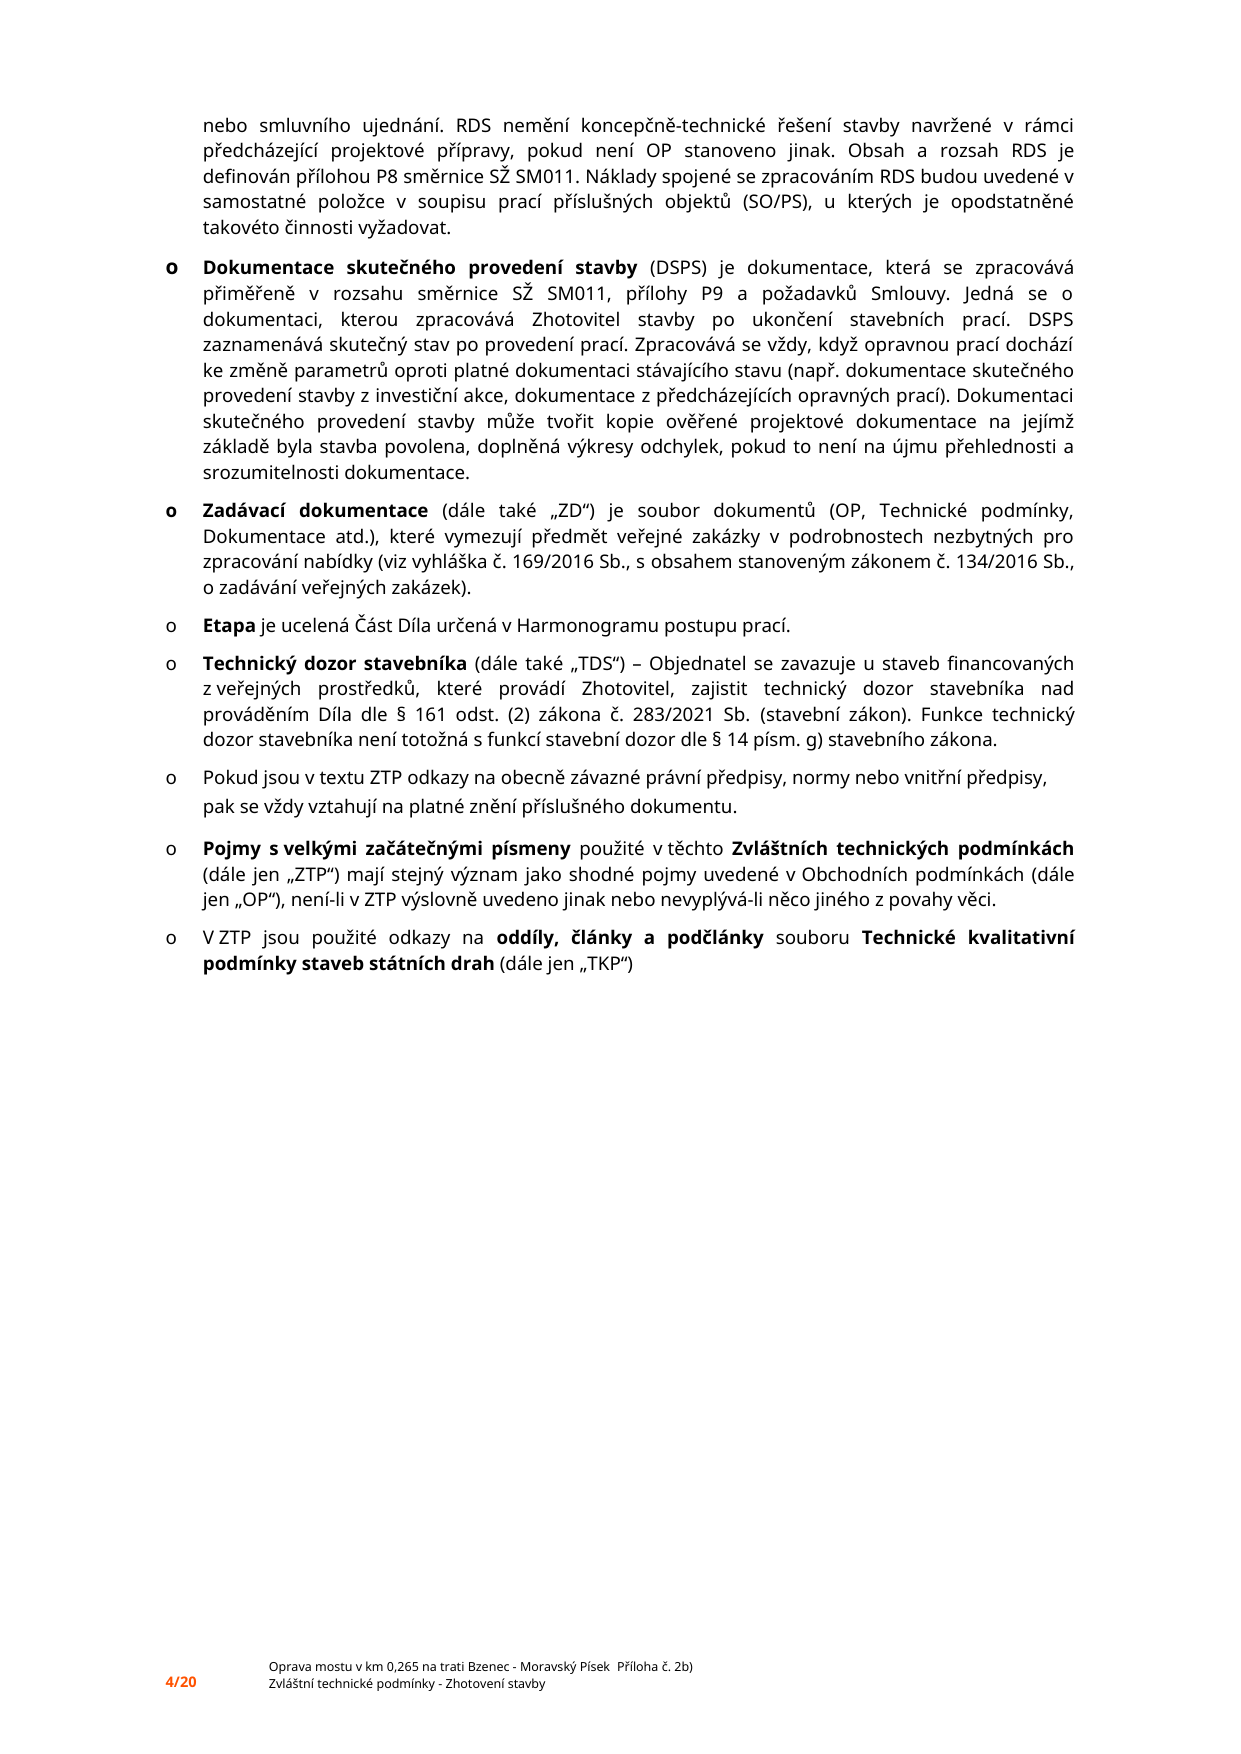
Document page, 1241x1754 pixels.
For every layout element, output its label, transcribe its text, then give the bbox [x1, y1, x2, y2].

list Technický dozor stavebníka (dále také „TDS“) – Objednatel se zavazuje u staveb financovaných z veřejných prostředků, které provádí Zhotovitel, zajistit technický dozor stavebníka nad prováděním Díla dle § 161 odst. (2) zákona č. 283/2021 Sb. (stavební zákon). Funkce technický dozor stavebníka není totožná s funkcí stavební dozor dle § 14 písm. g) stavebního zákona. [165, 650, 1075, 752]
list Zadávací dokumentace (dále také „ZD“) je soubor dokumentů (OP, Technické podmínky, Dokumentace atd.), které vymezují předmět veřejné zakázky v podrobnostech nezbytných pro zpracování nabídky (viz vyhláška č. 169/2016 Sb., s obsahem stanoveným zákonem č. 134/2016 Sb., o zadávání veřejných zakázek). [165, 497, 1075, 599]
list Pokud jsou v textu ZTP odkazy na obecně závazné právní předpisy, normy nebo vnitřní předpisy, pak se vždy vztahují na platné znění příslušného dokumentu. [165, 764, 1075, 819]
list V ZTP jsou použité odkazy na oddíly, články a podčlánky souboru Technické kvalitativní podmínky staveb státních drah (dále jen „TKP“) [165, 925, 1075, 976]
list Dokumentace skutečného provedení stavby (DSPS) je dokumentace, která se zpracovává přiměřeně v rozsahu směrnice SŽ SM011, přílohy P9 a požadavků Smlouvy. Jedná se o dokumentaci, kterou zpracovává Zhotovitel stavby po ukončení stavebních prací. DSPS zaznamenává skutečný stav po provedení prací. Zpracovává se vždy, když opravnou prací dochází ke změně parametrů oproti platné dokumentaci stávajícího stavu (např. dokumentace skutečného provedení stavby z investiční akce, dokumentace z předcházejících opravných prací). Dokumentaci skutečného provedení stavby může tvořit kopie ověřené projektové dokumentace na jejímž základě byla stavba povolena, doplněná výkresy odchylek, pokud to není na újmu přehlednosti a srozumitelnosti dokumentace. [165, 252, 1075, 485]
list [165, 112, 1075, 240]
list Pojmy s velkými začátečnými písmeny použité v těchto Zvláštních technických podmínkách (dále jen „ZTP“) mají stejný význam jako shodné pojmy uvedené v Obchodních podmínkách (dále jen „OP“), není-li v ZTP výslovně uvedeno jinak nebo nevyplývá-li něco jiného z povahy věci. [165, 836, 1075, 912]
list Etapa je ucelená Část Díla určená v Harmonogramu postupu prací. [165, 612, 1075, 637]
